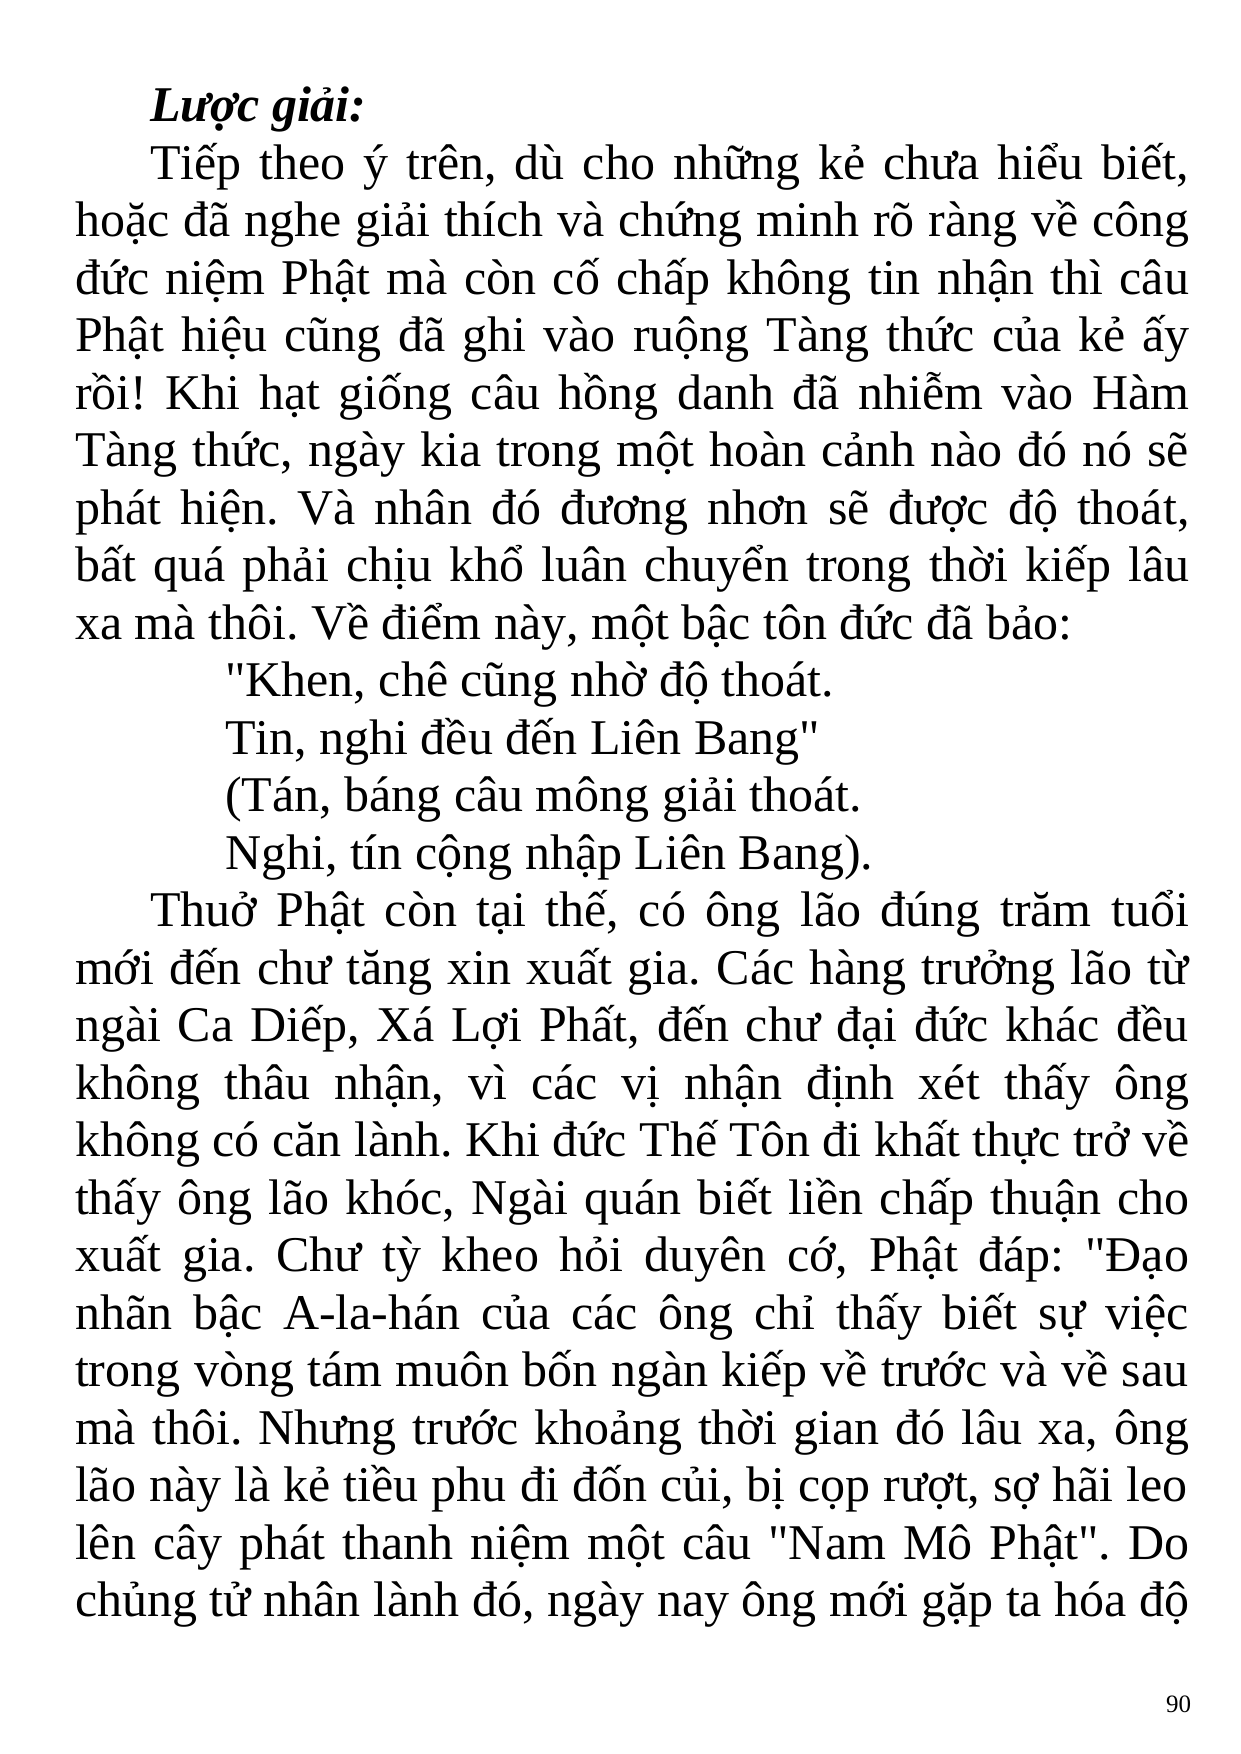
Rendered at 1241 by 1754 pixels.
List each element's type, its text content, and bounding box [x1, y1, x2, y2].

text Nghi, tín cộng nhập Liên Bang). [75, 822, 1191, 880]
text Tiếp theo ý trên, dù cho những kẻ chưa hiểu biết, hoặc đã nghe giải thích và chứng minh rõ ràng về công đức niệm Phật mà còn cố chấp không tin nhận thì câu Phật hiệu cũng đã ghi vào ruộng Tàng thức của kẻ ấy rồi! Khi hạt giống câu hồng danh đã nhiễm vào Hàm Tàng thức, ngày kia trong một hoàn cảnh nào đó nó sẽ phát hiện. Và nhân đó đương nhơn sẽ được độ thoát, bất quá phải chịu khổ luân chuyển trong thời kiếp lâu xa mà thôi. Về điểm này, một bậc tôn đức đã bảo: [75, 132, 1191, 650]
text Lược giải: [75, 75, 1191, 132]
text Tin, nghi đều đến Liên Bang" [75, 707, 1191, 765]
text (Tán, báng câu mông giải thoát. [75, 765, 1191, 822]
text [75, 880, 1191, 1627]
text "Khen, chê cũng nhờ độ thoát. [75, 650, 1191, 707]
